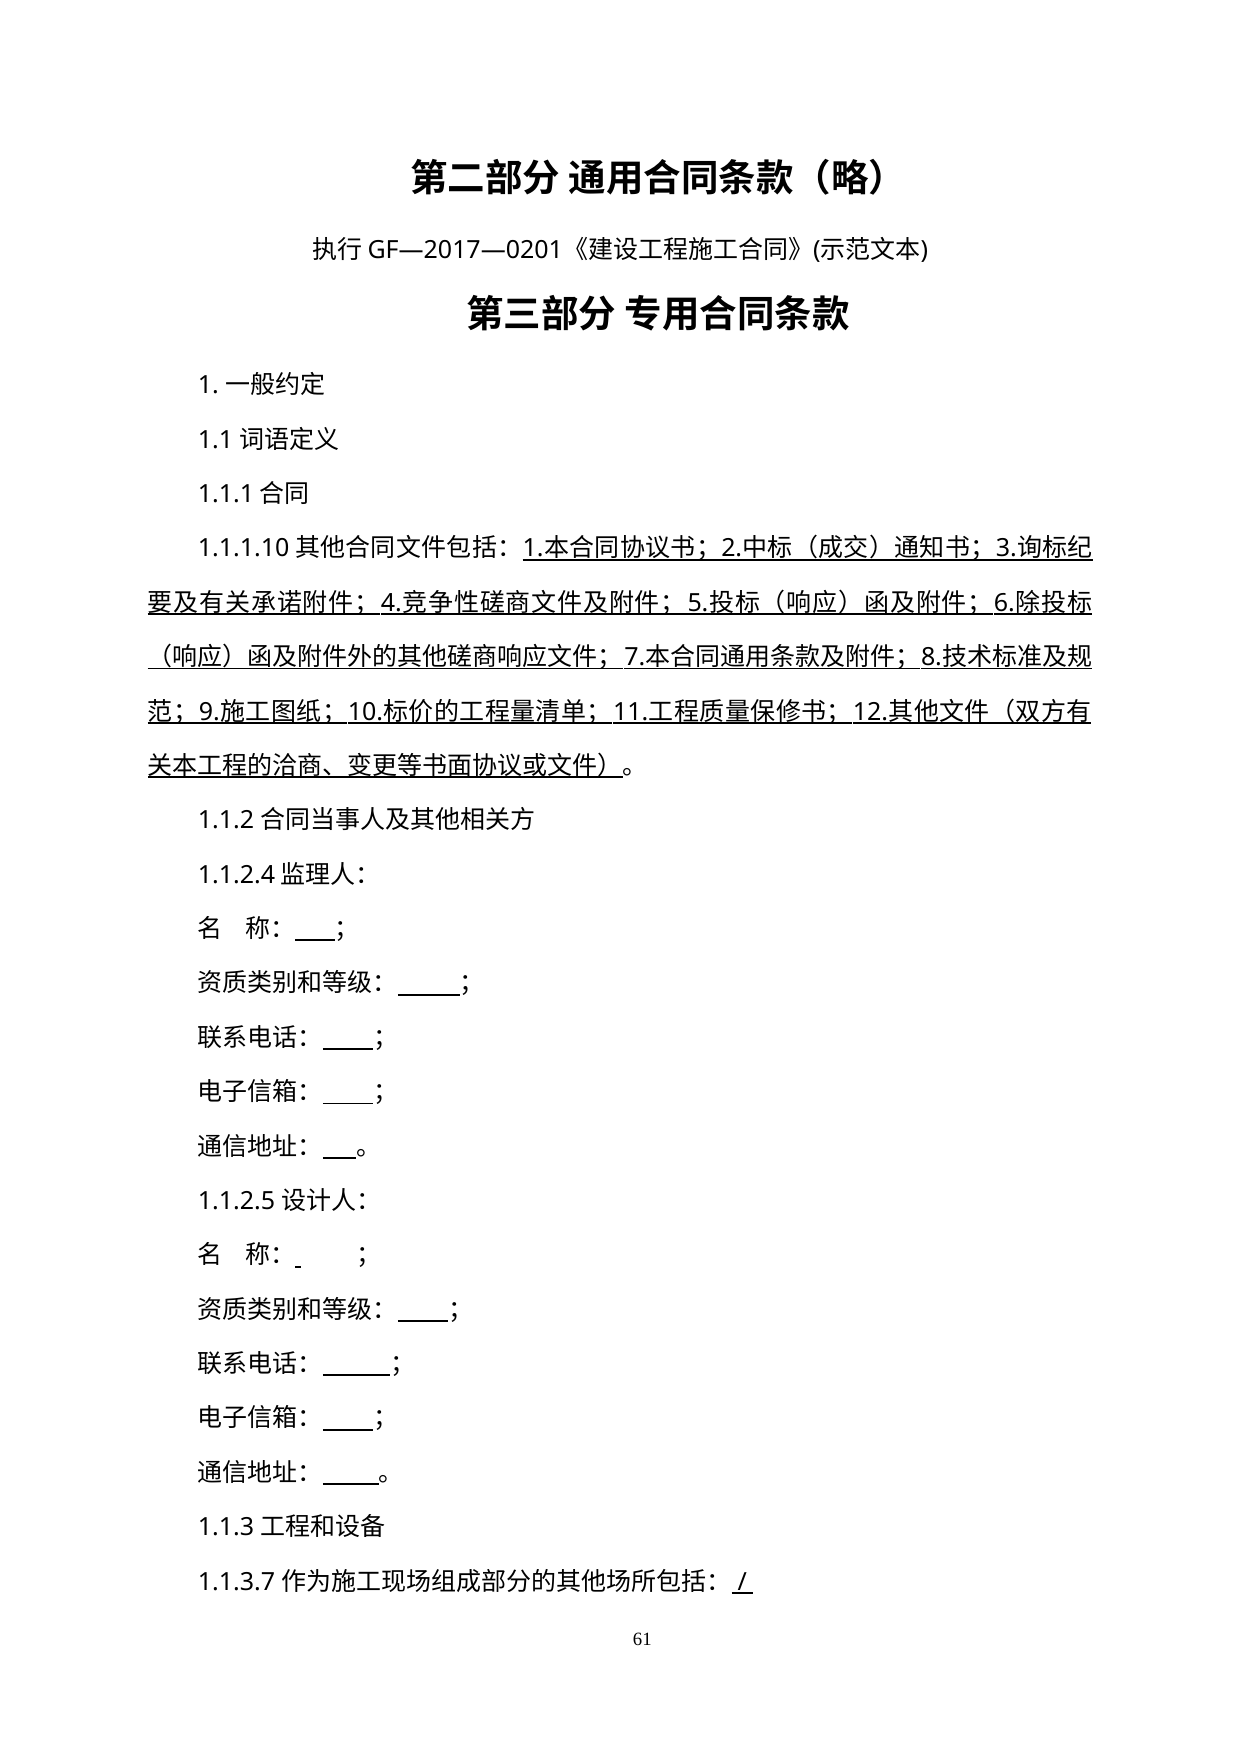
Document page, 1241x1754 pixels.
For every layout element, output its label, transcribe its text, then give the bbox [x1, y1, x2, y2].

text 1.1.2.5 设计人： [148, 1180, 1092, 1217]
text 1.1.1合同 [148, 473, 1092, 510]
text 第三部分 专用合同条款 [148, 283, 1092, 338]
text 1.1.1.10其他合同文件包括：1.本合同协议书；2.中标（成交）通知书；3.询标纪要及有关承诺附件；4.竞争性磋商文件及附件；5.投标（响应）函及附件；6.除投标（响应）函及附件外的其他磋商响应文件；7.本合同通用条款及附件；8.技术标准及规范；9.施工图纸；10.标价的工程量清单；11.工程质量保修书；12.其他文件（双方有关本工程的洽商、变更等书面协议或文件）。 [148, 528, 1092, 613]
text 电子信箱： ； [148, 1398, 1092, 1434]
text 名 称： ； [148, 1235, 1092, 1271]
text 执行GF—2017—0201《建设工程施工合同》(示范文本) [148, 229, 1092, 265]
text 资质类别和等级： ； [148, 1289, 1092, 1325]
text 资质类别和等级： ； [148, 963, 1092, 999]
text 1. 一般约定 [148, 365, 1092, 401]
text 通信地址： 。 [148, 1126, 1092, 1162]
text 第二部分 通用合同条款（略） [148, 148, 1092, 202]
text 名 称： ； [148, 908, 1092, 945]
text 1.1.2 合同当事人及其他相关方 [148, 800, 1092, 836]
text 1.1.2.4监理人： [148, 854, 1092, 890]
text 1.1.3.7 作为施工现场组成部分的其他场所包括： / [148, 1561, 1092, 1597]
text 通信地址： 。 [148, 1452, 1092, 1488]
text 联系电话： ； [148, 1343, 1092, 1380]
text 1.1.3 工程和设备 [148, 1507, 1092, 1543]
text 1.1.1.10其他合同文件包括：1.本合同协议书；2.中标（成交）通知书；3.询标纪要及有关承诺附件；4.竞争性磋商文件及附件；5.投标（响应）函及附件；6.除投标（响应）函及附件外的其他磋商响应文件；7.本合同通用条款及附件；8.技术标准及规范；9.施工图纸；10.标价的工程量清单；11.工程质量保修书；12.其他文件（双方有关本工程的洽商、变更等书面协议或文件）。 [148, 614, 1092, 782]
text 联系电话： ； [148, 1017, 1092, 1053]
text 电子信箱： ； [148, 1072, 1092, 1108]
text 1.1 词语定义 [148, 419, 1092, 455]
